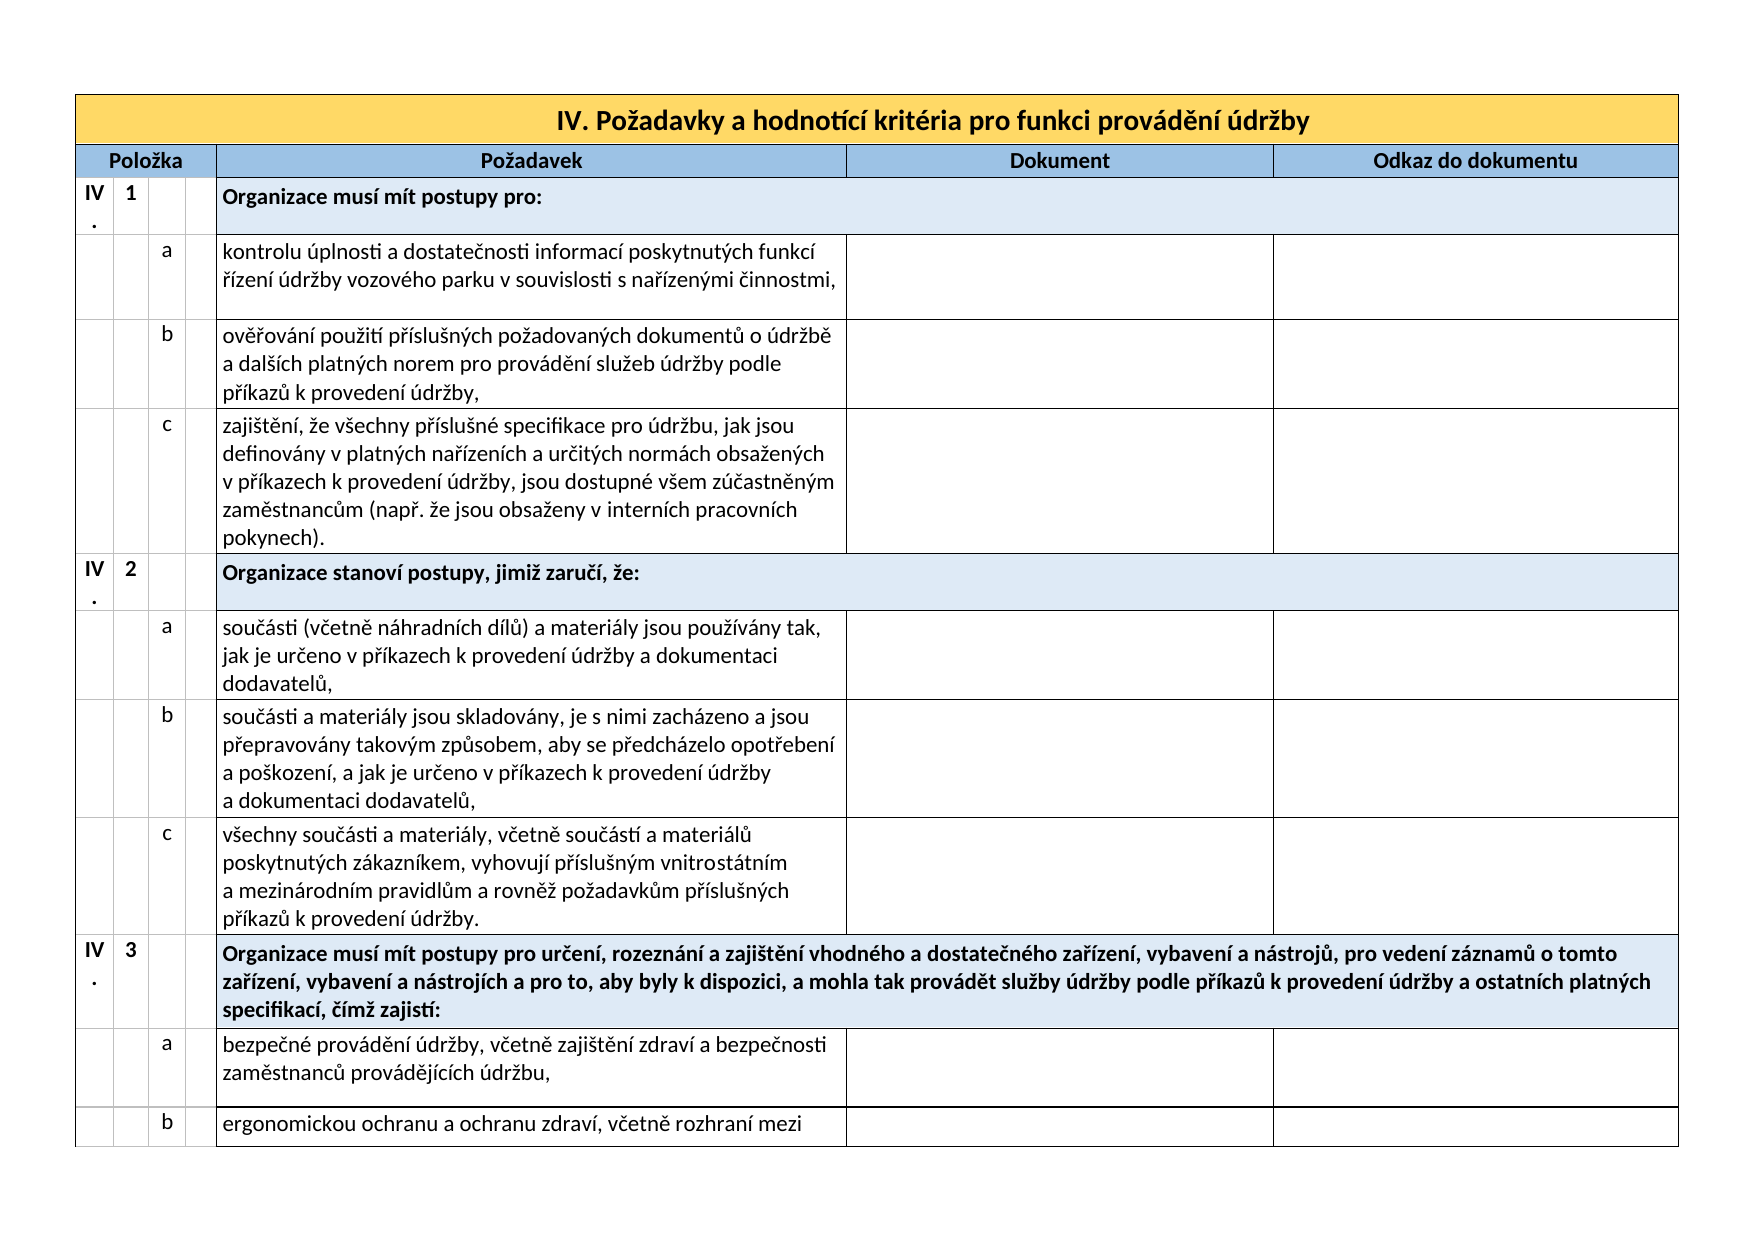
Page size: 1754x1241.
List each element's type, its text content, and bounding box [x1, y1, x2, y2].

table_cell [114, 409, 148, 553]
table_cell [186, 554, 216, 610]
table_cell Požadavek [217, 145, 846, 177]
table_cell [1274, 409, 1678, 553]
table_cell b [149, 1108, 185, 1146]
table_cell [114, 235, 148, 318]
table_cell [186, 818, 216, 934]
table_cell [76, 320, 113, 408]
table_cell [847, 235, 1273, 318]
table_cell [847, 700, 1273, 817]
table_cell [149, 178, 185, 234]
table_cell [847, 611, 1273, 699]
table_cell součásti a materiály jsou skladovány, je s nimi zacházeno a jsou přepravovány takovým způsobem, aby se předcházelo opotřebení a poškození, a jak je určeno v příkazech k provedení údržby a dokumentaci dodavatelů, [217, 700, 846, 817]
table_cell [1274, 611, 1678, 699]
table_cell IV. [76, 178, 113, 234]
table_cell všechny součásti a materiály, včetně součástí a materiálů poskytnutých zákazníkem, vyhovují příslušným vnitrostátním a mezinárodním pravidlům a rovněž požadavkům příslušných příkazů k provedení údržby. [217, 818, 846, 934]
table_cell zajištění, že všechny příslušné specifikace pro údržbu, jak jsou definovány v platných nařízeních a určitých normách obsažených v příkazech k provedení údržby, jsou dostupné všem zúčastněným zaměstnancům (např. že jsou obsaženy v interních pracovních pokynech). [217, 409, 846, 553]
table_cell [847, 320, 1273, 408]
table_cell [186, 235, 216, 318]
table_cell [186, 409, 216, 553]
table_cell 1 [114, 178, 148, 234]
table_cell [1274, 700, 1678, 817]
table_cell [186, 700, 216, 817]
table_cell [149, 935, 185, 1027]
table_cell [76, 818, 113, 934]
table_cell [847, 1108, 1273, 1146]
table_cell Odkaz do dokumentu [1274, 145, 1678, 177]
table_cell [1274, 818, 1678, 934]
table_cell a [149, 1029, 185, 1106]
table_cell Položka [76, 145, 216, 177]
table_cell [186, 178, 216, 234]
table_cell [76, 1108, 113, 1146]
table_cell [186, 935, 216, 1027]
table_cell [114, 1108, 148, 1146]
table_cell [186, 1108, 216, 1146]
table_header IV. Požadavky a hodnotící kritéria pro funkci provádění údržby [76, 95, 1678, 143]
table_cell bezpečné provádění údržby, včetně zajištění zdraví a bezpečnosti zaměstnanců provádějících údržbu, [217, 1029, 846, 1106]
table_cell [186, 611, 216, 699]
table_cell [847, 409, 1273, 553]
table_cell [114, 611, 148, 699]
table_cell součásti (včetně náhradních dílů) a materiály jsou používány tak, jak je určeno v příkazech k provedení údržby a dokumentaci dodavatelů, [217, 611, 846, 699]
table_cell b [149, 700, 185, 817]
table_cell Organizace musí mít postupy pro: [217, 178, 1678, 234]
table_cell c [149, 409, 185, 553]
table_cell [1274, 1029, 1678, 1106]
table_cell [1274, 320, 1678, 408]
table_cell [76, 700, 113, 817]
table_cell [76, 611, 113, 699]
table_cell [76, 235, 113, 318]
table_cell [217, 1108, 846, 1146]
table_cell b [149, 320, 185, 408]
table_cell IV. [76, 935, 113, 1027]
table_cell [114, 818, 148, 934]
table_cell [1274, 235, 1678, 318]
table_cell Dokument [847, 145, 1273, 177]
table_cell [186, 320, 216, 408]
table_cell kontrolu úplnosti a dostatečnosti informací poskytnutých funkcí řízení údržby vozového parku v souvislosti s nařízenými činnostmi, [217, 235, 846, 318]
table_cell 2 [114, 554, 148, 610]
table_cell a [149, 611, 185, 699]
table_cell ověřování použití příslušných požadovaných dokumentů o údržbě a dalších platných norem pro provádění služeb údržby podle příkazů k provedení údržby, [217, 320, 846, 408]
table_cell c [149, 818, 185, 934]
table_cell [76, 1029, 113, 1106]
table_cell 3 [114, 935, 148, 1027]
table_cell [149, 554, 185, 610]
table_cell [114, 320, 148, 408]
table_cell [1274, 1108, 1678, 1146]
table_cell Organizace stanoví postupy, jimiž zaručí, že: [217, 554, 1678, 610]
table_cell [76, 409, 113, 553]
table_cell a [149, 235, 185, 318]
table_cell IV. [76, 554, 113, 610]
table_cell [186, 1029, 216, 1106]
table_cell [847, 818, 1273, 934]
table_cell [114, 1029, 148, 1106]
table_cell Organizace musí mít postupy pro určení, rozeznání a zajištění vhodného a dostatečného zařízení, vybavení a nástrojů, pro vedení záznamů o tomto zařízení, vybavení a nástrojích a pro to, aby byly k dispozici, a mohla tak provádět služby údržby podle příkazů k provedení údržby a ostatních platných specifikací, čímž zajistí: [217, 935, 1678, 1027]
table_cell [114, 700, 148, 817]
table_cell [847, 1029, 1273, 1106]
